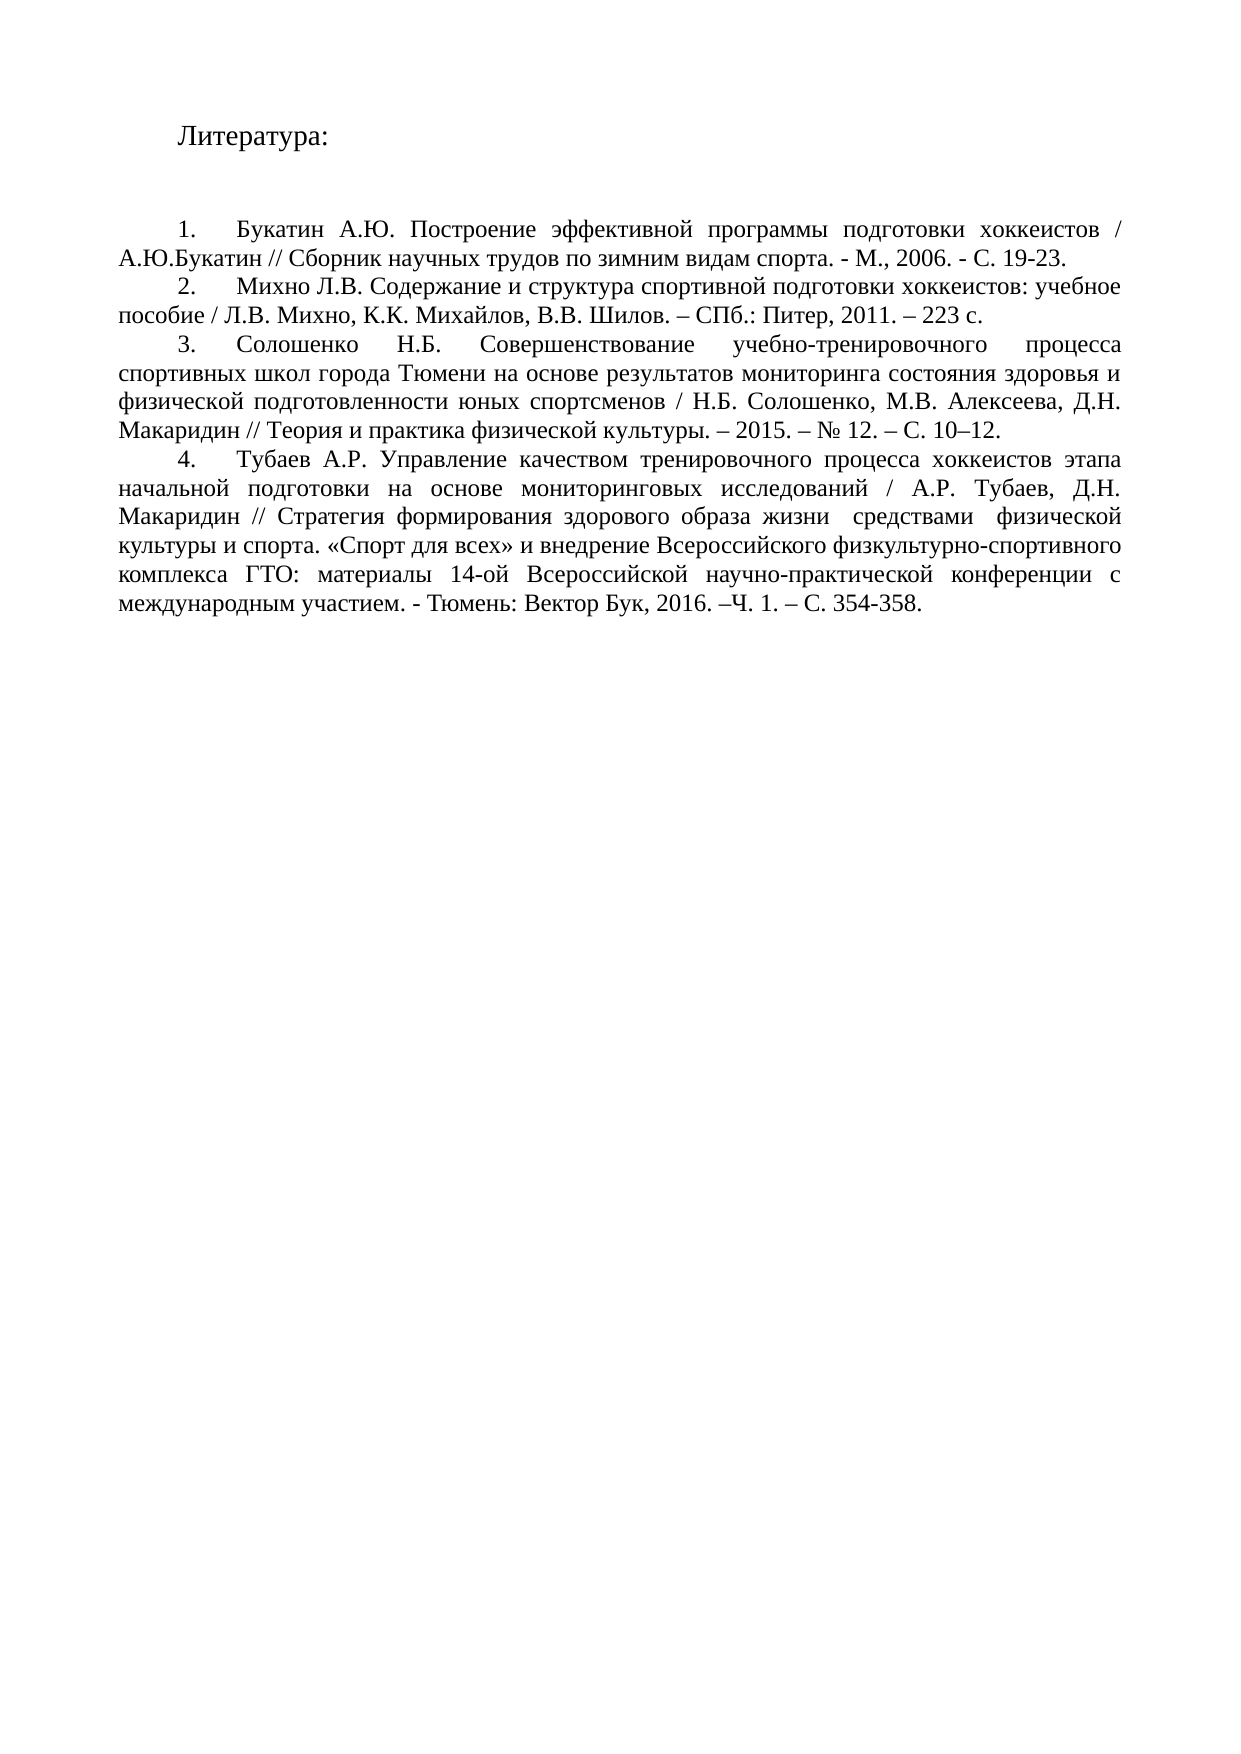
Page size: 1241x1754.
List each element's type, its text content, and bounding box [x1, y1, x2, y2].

list Михно Л.В. Содержание и структура спортивной подготовки хоккеистов: учебное пособие / Л.В. Михно, К.К. Михайлов, В.В. Шилов. – СПб.: Питер, 2011. – 223 с. [118, 271, 1122, 329]
list Тубаев А.Р. Управление качеством тренировочного процесса хоккеистов этапа начальной подготовки на основе мониторинговых исследований / А.Р. Тубаев, Д.Н. Макаридин // Стратегия формирования здорового образа жизни средствами физической культуры и спорта. «Спорт для всех» и внедрение Всероссийского физкультурно-спортивного комплекса ГТО: материалы 14-ой Всероссийской научно-практической конференции с международным участием. - Тюмень: Вектор Бук, 2016. –Ч. 1. – С. 354-358. [118, 444, 1122, 616]
list Букатин А.Ю. Построение эффективной программы подготовки хоккеистов / А.Ю.Букатин // Сборник научных трудов по зимним видам спорта. - М., 2006. - С. 19-23. [118, 214, 1122, 271]
list Солошенко Н.Б. Совершенствование учебно-тренировочного процесса спортивных школ города Тюмени на основе результатов мониторинга состояния здоровья и физической подготовленности юных спортсменов / Н.Б. Солошенко, М.В. Алексеева, Д.Н. Макаридин // Теория и практика физической культуры. – 2015. – № 12. – С. 10–12. [118, 329, 1122, 444]
text Литература: [118, 118, 1122, 152]
